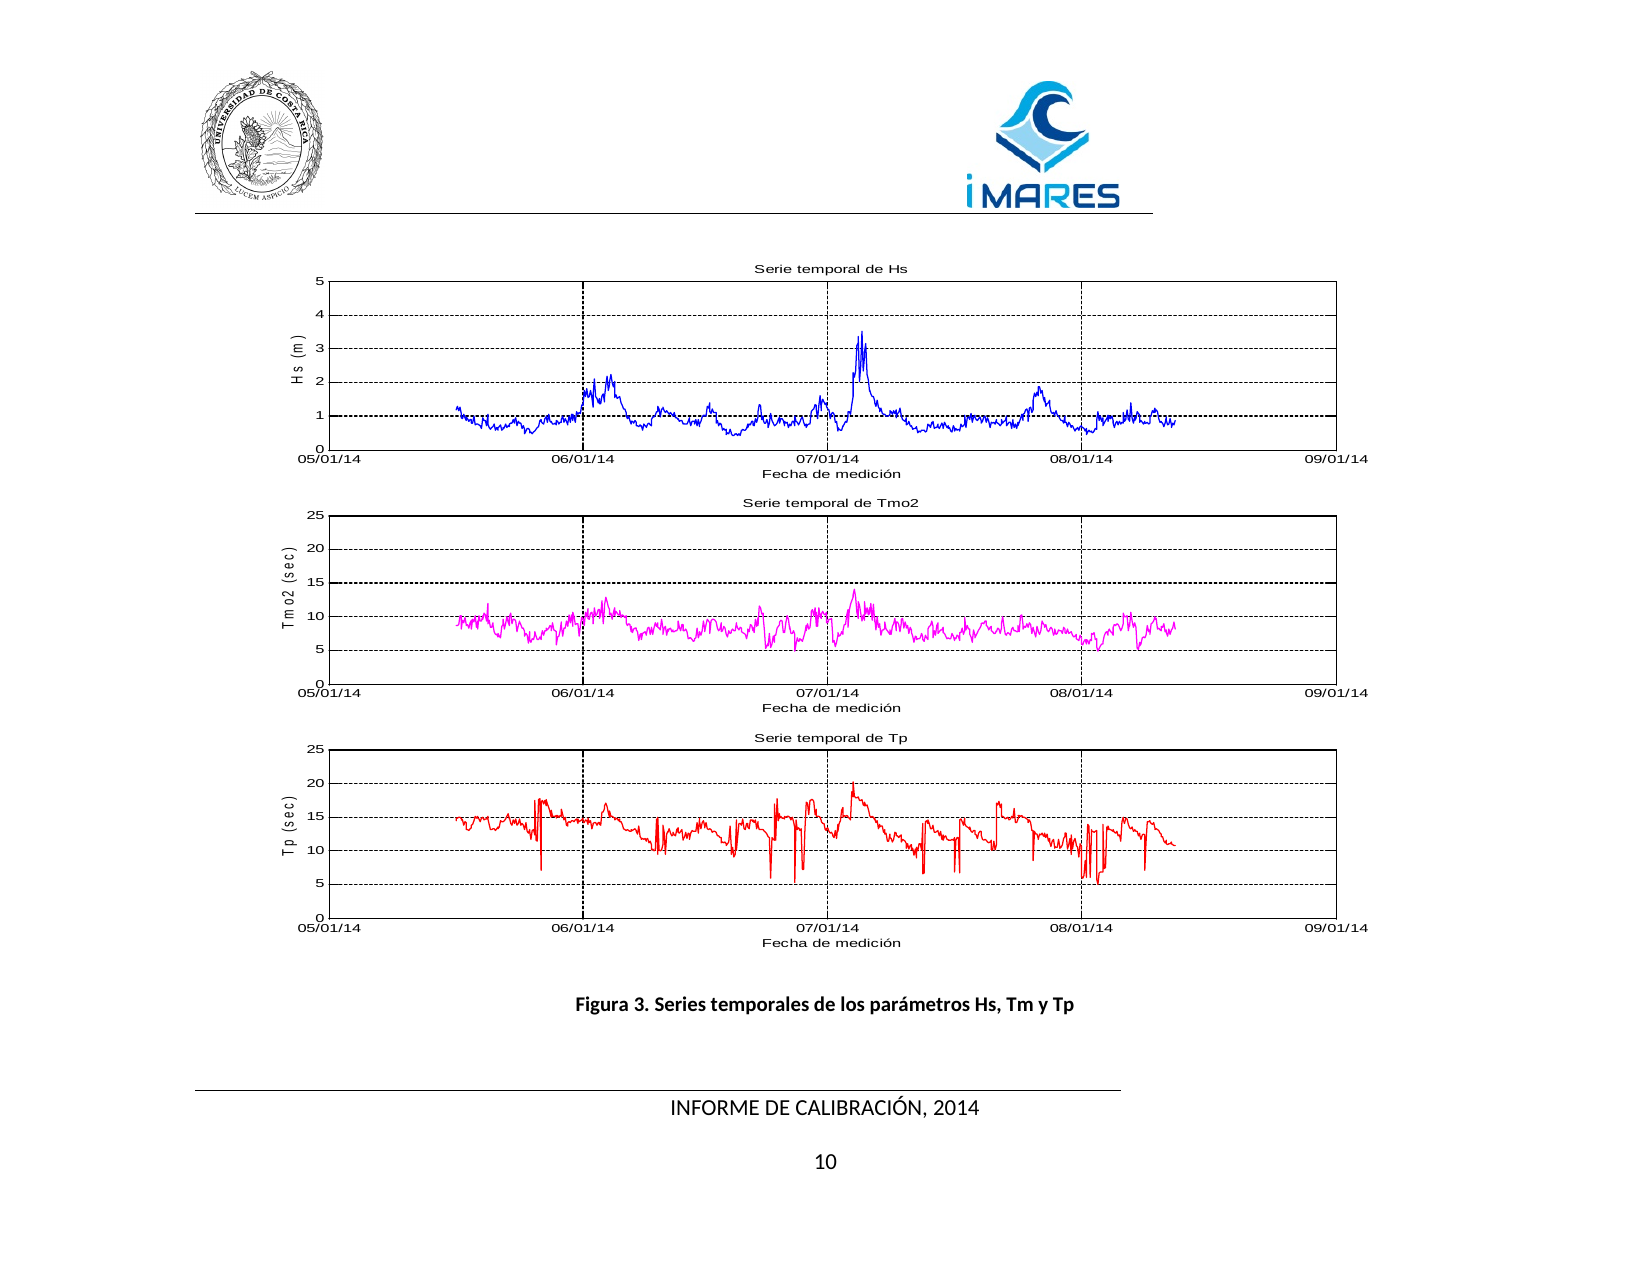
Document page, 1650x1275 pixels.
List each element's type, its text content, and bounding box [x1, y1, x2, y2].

picture [199, 70, 325, 208]
text Figura 3. Series temporales de los parámetros Hs, Tm y Tp [177, 991, 1473, 1016]
picture [967, 81, 1120, 207]
picture [1049, 188, 1065, 207]
